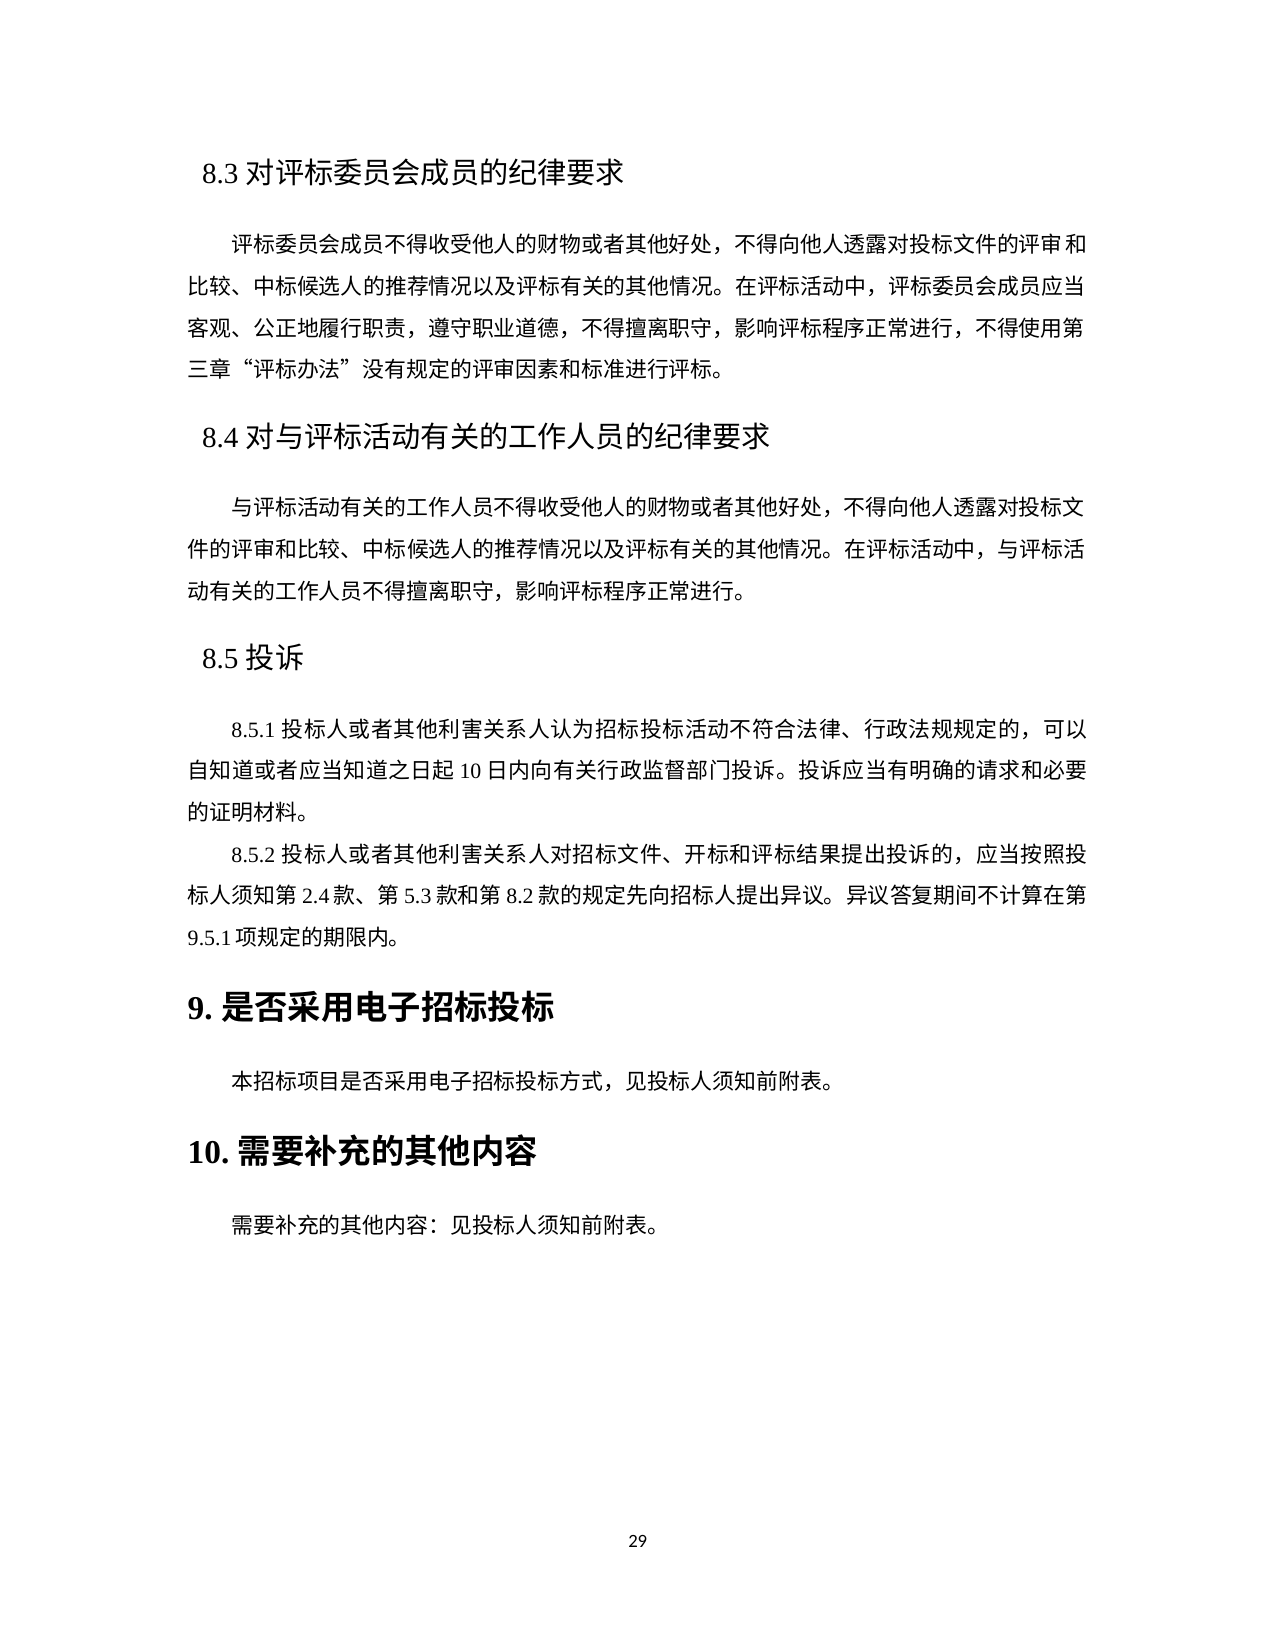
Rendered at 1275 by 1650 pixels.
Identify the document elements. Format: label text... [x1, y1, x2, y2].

text 本招标项目是否采用电子招标投标方式，见投标人须知前附表。 [187, 1056, 1087, 1098]
subtitle 10. 需要补充的其他内容 [187, 1125, 1087, 1173]
text 8.5.1 投标人或者其他利害关系人认为招标投标活动不符合法律、行政法规规定的，可以自知道或者应当知道之日起10日内向有关行政监督部门投诉。投诉应当有明确的请求和必要的证明材料。 [187, 704, 1087, 829]
text 评标委员会成员不得收受他人的财物或者其他好处，不得向他人透露对投标文件的评审和比较、中标候选人的推荐情况以及评标有关的其他情况。在评标活动中，评标委员会成员应当客观、公正地履行职责，遵守职业道德，不得擅离职守，影响评标程序正常进行，不得使用第三章“评标办法”没有规定的评审因素和标准进行评标。 [187, 219, 1087, 386]
text 8.5.2 投标人或者其他利害关系人对招标文件、开标和评标结果提出投诉的，应当按照投标人须知第2.4款、第5.3款和第8.2款的规定先向招标人提出异议。异议答复期间不计算在第9.5.1项规定的期限内。 [187, 829, 1087, 954]
subtitle 9. 是否采用电子招标投标 [187, 981, 1087, 1029]
text 需要补充的其他内容：见投标人须知前附表。 [187, 1200, 1087, 1242]
subtitle 8.5 投诉 [187, 634, 1087, 677]
subtitle 8.4 对与评标活动有关的工作人员的纪律要求 [187, 413, 1087, 455]
text 与评标活动有关的工作人员不得收受他人的财物或者其他好处，不得向他人透露对投标文件的评审和比较、中标候选人的推荐情况以及评标有关的其他情况。在评标活动中，与评标活动有关的工作人员不得擅离职守，影响评标程序正常进行。 [187, 482, 1087, 607]
subtitle 8.3 对评标委员会成员的纪律要求 [187, 150, 1087, 192]
